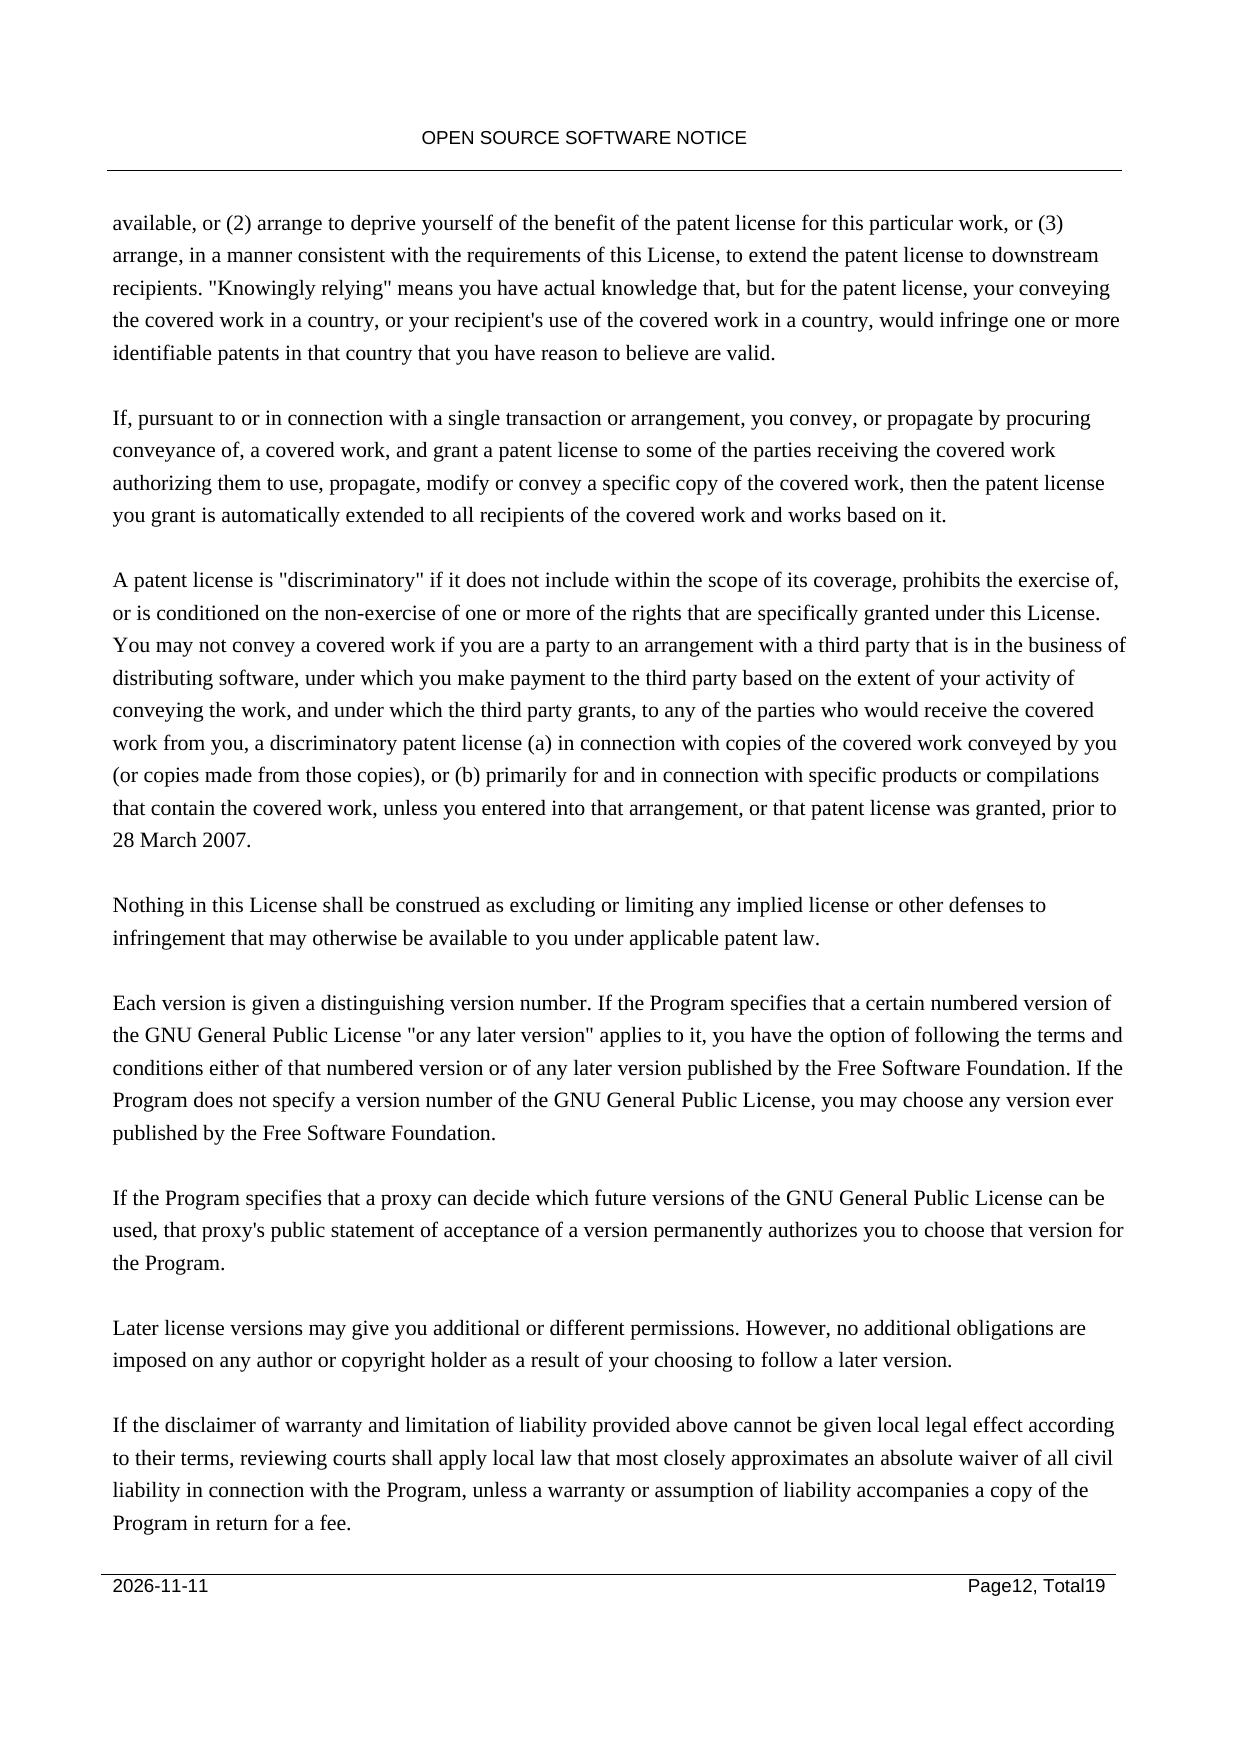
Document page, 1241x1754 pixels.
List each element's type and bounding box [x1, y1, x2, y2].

text [112, 206, 1128, 1539]
